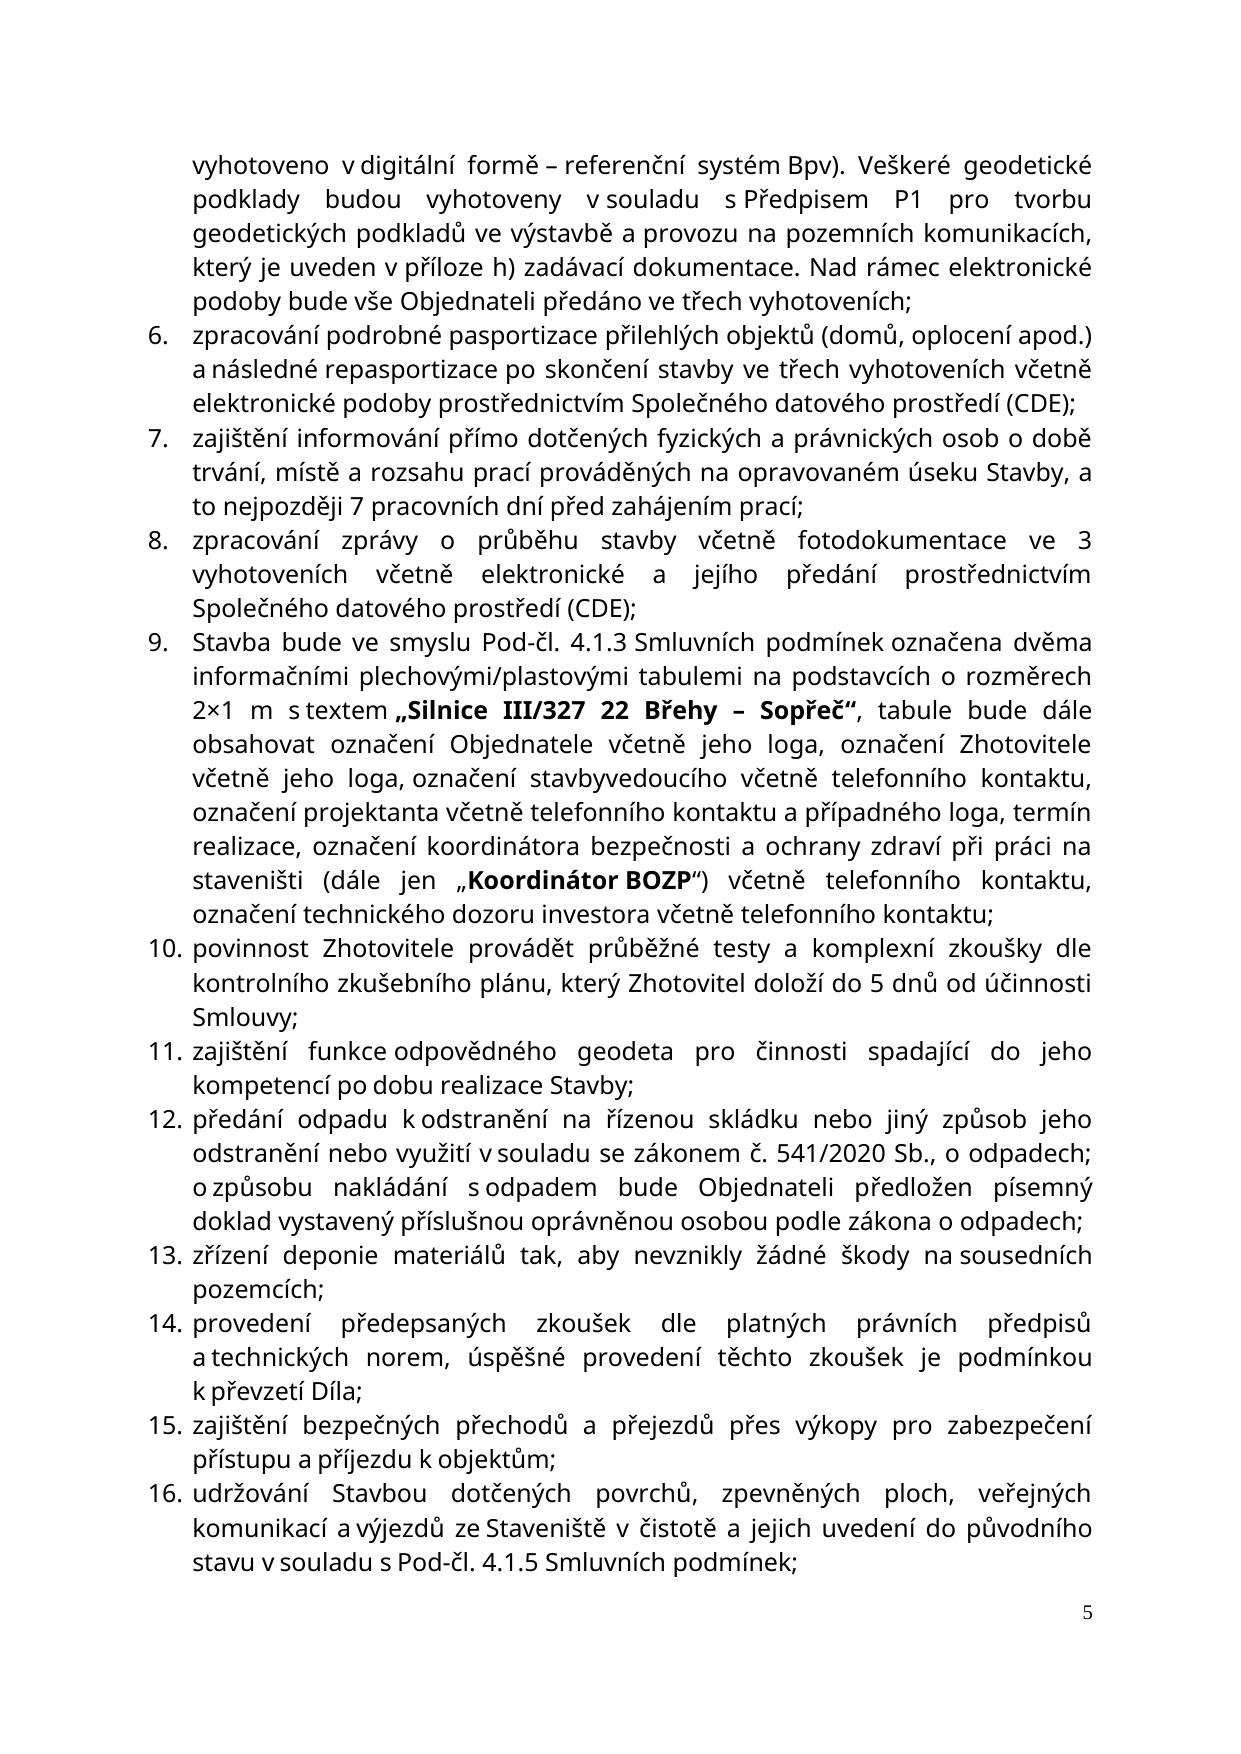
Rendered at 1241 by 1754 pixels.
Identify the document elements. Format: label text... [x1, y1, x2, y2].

list zajištění bezpečných přechodů a přejezdů přes výkopy pro zabezpečení přístupu a příjezdu k objektům; [148, 1408, 1093, 1476]
list zpracování podrobné pasportizace přilehlých objektů (domů, oplocení apod.) a následné repasportizace po skončení stavby ve třech vyhotoveních včetně elektronické podoby prostřednictvím Společného datového prostředí (CDE); [148, 318, 1093, 420]
list zřízení deponie materiálů tak, aby nevznikly žádné škody na sousedních pozemcích; [148, 1238, 1093, 1306]
list zpracování zprávy o průběhu stavby včetně fotodokumentace ve 3 vyhotoveních včetně elektronické a jejího předání prostřednictvím Společného datového prostředí (CDE); [148, 522, 1093, 624]
list provedení předepsaných zkoušek dle platných právních předpisů a technických norem, úspěšné provedení těchto zkoušek je podmínkou k převzetí Díla; [148, 1306, 1093, 1408]
list zajištění informování přímo dotčených fyzických a právnických osob o době trvání, místě a rozsahu prací prováděných na opravovaném úseku Stavby, a to nejpozději 7 pracovních dní před zahájením prací; [148, 420, 1093, 522]
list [148, 148, 1093, 318]
list předání odpadu k odstranění na řízenou skládku nebo jiný způsob jeho odstranění nebo využití v souladu se zákonem č. 541/2020 Sb., o odpadech; o způsobu nakládání s odpadem bude Objednateli předložen písemný doklad vystavený příslušnou oprávněnou osobou podle zákona o odpadech; [148, 1101, 1093, 1238]
list Stavba bude ve smyslu Pod-čl. 4.1.3 Smluvních podmínek označena dvěma informačními plechovými/plastovými tabulemi na podstavcích o rozměrech 2×1 m s textem „Silnice III/327 22 Břehy – Sopřeč“, tabule bude dále obsahovat označení Objednatele včetně jeho loga, označení Zhotovitele včetně jeho loga, označení stavbyvedoucího včetně telefonního kontaktu, označení projektanta včetně telefonního kontaktu a případného loga, termín realizace, označení koordinátora bezpečnosti a ochrany zdraví při práci na staveništi (dále jen „Koordinátor BOZP“) včetně telefonního kontaktu, označení technického dozoru investora včetně telefonního kontaktu; [148, 624, 1093, 931]
list udržování Stavbou dotčených povrchů, zpevněných ploch, veřejných komunikací a výjezdů ze Staveniště v čistotě a jejich uvedení do původního stavu v souladu s Pod-čl. 4.1.5 Smluvních podmínek; [148, 1476, 1093, 1578]
list zajištění funkce odpovědného geodeta pro činnosti spadající do jeho kompetencí po dobu realizace Stavby; [148, 1033, 1093, 1101]
list povinnost Zhotovitele provádět průběžné testy a komplexní zkoušky dle kontrolního zkušebního plánu, který Zhotovitel doloží do 5 dnů od účinnosti Smlouvy; [148, 931, 1093, 1033]
